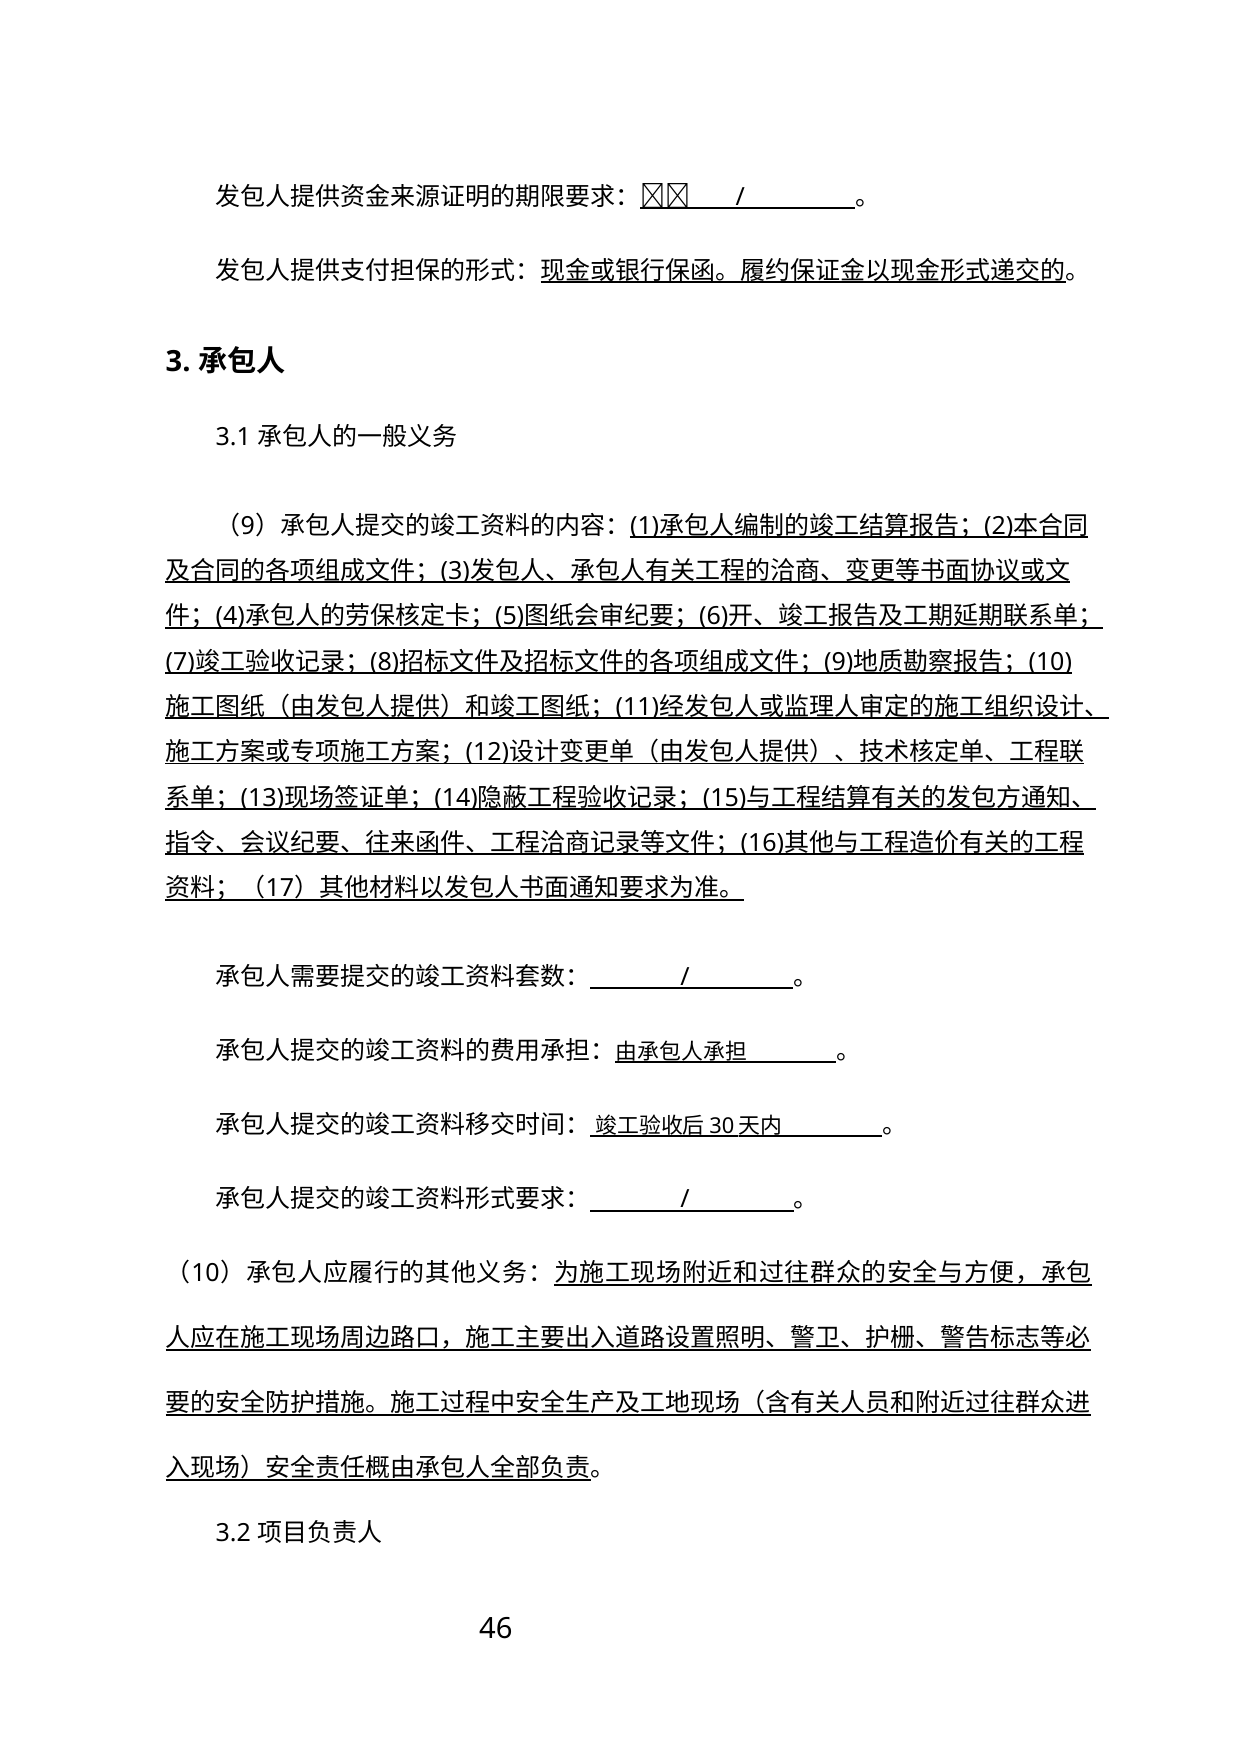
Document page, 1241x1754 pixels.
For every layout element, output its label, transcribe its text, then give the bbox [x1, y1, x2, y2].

text 发包人提供资金来源证明的期限要求： / 。 [165, 162, 1092, 227]
text 3.2 项目负责人 [165, 1498, 1092, 1563]
text 承包人提交的竣工资料的费用承担：由承包人承担 。 [165, 1016, 1092, 1081]
text （9）承包人提交的竣工资料的内容：(1)承包人编制的竣工结算报告；(2)本合同及合同的各项组成文件；(3)发包人、承包人有关工程的洽商、变更等书面协议或文件；(4)承包人的劳保核定卡；(5)图纸会审纪要；(6)开、竣工报告及工期延期联系单；(7)竣工验收记录；(8)招标文件及招标文件的各项组成文件；(9)地质勘察报告；(10)施工图纸（由发包人提供）和竣工图纸；(11)经发包人或监理人审定的施工组织设计、施工方案或专项施工方案；(12)设计变更单（由发包人提供）、技术核定单、工程联系单；(13)现场签证单；(14)隐蔽工程验收记录；(15)与工程结算有关的发包方通知、指令、会议纪要、往来函件、工程洽商记录等文件；(16)其他与工程造价有关的工程资料；（17）其他材料以发包人书面通知要求为准。 [165, 719, 1092, 808]
text 发包人提供支付担保的形式：现金或银行保函。履约保证金以现金形式递交的。 [165, 236, 1092, 301]
text 3.1 承包人的一般义务 [165, 402, 1092, 467]
text （9）承包人提交的竣工资料的内容：(1)承包人编制的竣工结算报告；(2)本合同及合同的各项组成文件；(3)发包人、承包人有关工程的洽商、变更等书面协议或文件；(4)承包人的劳保核定卡；(5)图纸会审纪要；(6)开、竣工报告及工期延期联系单；(7)竣工验收记录；(8)招标文件及招标文件的各项组成文件；(9)地质勘察报告；(10)施工图纸（由发包人提供）和竣工图纸；(11)经发包人或监理人审定的施工组织设计、施工方案或专项施工方案；(12)设计变更单（由发包人提供）、技术核定单、工程联系单；(13)现场签证单；(14)隐蔽工程验收记录；(15)与工程结算有关的发包方通知、指令、会议纪要、往来函件、工程洽商记录等文件；(16)其他与工程造价有关的工程资料；（17）其他材料以发包人书面通知要求为准。 [165, 505, 1092, 627]
text （9）承包人提交的竣工资料的内容：(1)承包人编制的竣工结算报告；(2)本合同及合同的各项组成文件；(3)发包人、承包人有关工程的洽商、变更等书面协议或文件；(4)承包人的劳保核定卡；(5)图纸会审纪要；(6)开、竣工报告及工期延期联系单；(7)竣工验收记录；(8)招标文件及招标文件的各项组成文件；(9)地质勘察报告；(10)施工图纸（由发包人提供）和竣工图纸；(11)经发包人或监理人审定的施工组织设计、施工方案或专项施工方案；(12)设计变更单（由发包人提供）、技术核定单、工程联系单；(13)现场签证单；(14)隐蔽工程验收记录；(15)与工程结算有关的发包方通知、指令、会议纪要、往来函件、工程洽商记录等文件；(16)其他与工程造价有关的工程资料；（17）其他材料以发包人书面通知要求为准。 [165, 810, 1092, 904]
text 承包人需要提交的竣工资料套数： / 。 [165, 942, 1092, 1007]
text 3. 承包人 [165, 326, 1092, 391]
text （10）承包人应履行的其他义务：为施工现场附近和过往群众的安全与方便，承包人应在施工现场周边路口，施工主要出入道路设置照明、警卫、护栅、警告标志等必要的安全防护措施。施工过程中安全生产及工地现场（含有关人员和附近过往群众进入现场）安全责任概由承包人全部负责。 [165, 1238, 1092, 1498]
text 承包人提交的竣工资料形式要求： / 。 [165, 1164, 1092, 1229]
text 承包人提交的竣工资料移交时间： 竣工验收后30天内 。 [165, 1090, 1092, 1155]
text （9）承包人提交的竣工资料的内容：(1)承包人编制的竣工结算报告；(2)本合同及合同的各项组成文件；(3)发包人、承包人有关工程的洽商、变更等书面协议或文件；(4)承包人的劳保核定卡；(5)图纸会审纪要；(6)开、竣工报告及工期延期联系单；(7)竣工验收记录；(8)招标文件及招标文件的各项组成文件；(9)地质勘察报告；(10)施工图纸（由发包人提供）和竣工图纸；(11)经发包人或监理人审定的施工组织设计、施工方案或专项施工方案；(12)设计变更单（由发包人提供）、技术核定单、工程联系单；(13)现场签证单；(14)隐蔽工程验收记录；(15)与工程结算有关的发包方通知、指令、会议纪要、往来函件、工程洽商记录等文件；(16)其他与工程造价有关的工程资料；（17）其他材料以发包人书面通知要求为准。 [165, 629, 1092, 717]
